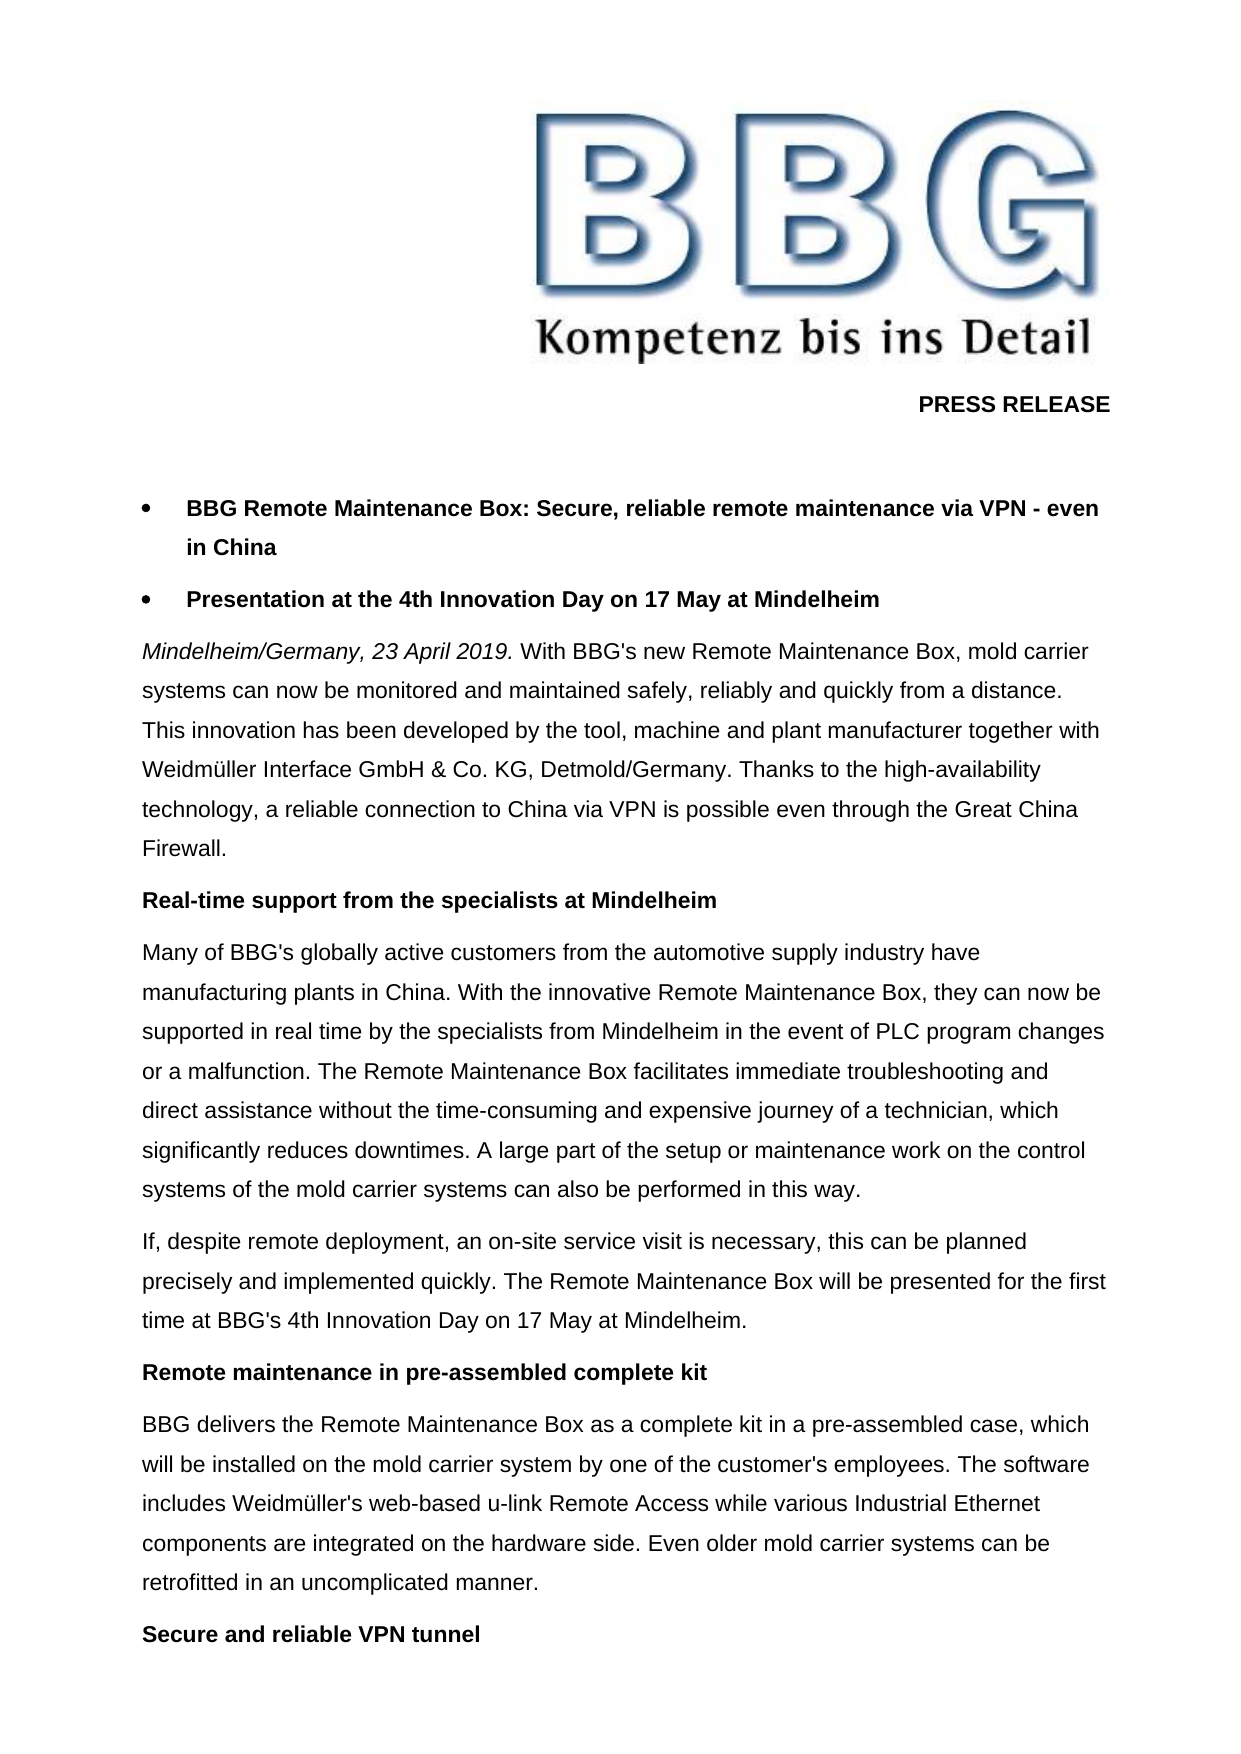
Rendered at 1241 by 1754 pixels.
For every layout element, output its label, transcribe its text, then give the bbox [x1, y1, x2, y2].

text Many of BBG's globally active customers from the automotive supply industry have manufacturing plants in China. With the innovative Remote Maintenance Box, they can now be supported in real time by the specialists from Mindelheim in the event of PLC program changes or a malfunction. The Remote Maintenance Box facilitates immediate troubleshooting and direct assistance without the time-consuming and expensive journey of a technician, which significantly reduces downtimes. A large part of the setup or maintenance work on the control systems of the mold carrier systems can also be performed in this way. [142, 939, 1110, 1203]
text BBG delivers the Remote Maintenance Box as a complete kit in a pre-assembled case, which will be installed on the mold carrier system by one of the customer's employees. The software includes Weidmüller's web-based u-link Remote Access while various Industrial Ethernet components are integrated on the hardware side. Even older mold carrier systems can be retrofitted in an uncomplicated manner. [142, 1411, 1110, 1595]
picture [518, 100, 1111, 364]
list Presentation at the 4th Innovation Day on 17 May at Mindelheim [142, 586, 1110, 612]
text PRESS RELEASE [142, 391, 1110, 417]
text Secure and reliable VPN tunnel [142, 1621, 1110, 1647]
text Real-time support from the specialists at Mindelheim [142, 887, 1110, 914]
text Remote maintenance in pre-assembled complete kit [142, 1359, 1110, 1386]
text Mindelheim/Germany, 23 April 2019. With BBG's new Remote Maintenance Box, mold carrier systems can now be monitored and maintained safely, reliably and quickly from a distance. This innovation has been developed by the tool, machine and plant manufacturer together with Weidmüller Interface GmbH & Co. KG, Detmold/Germany. Thanks to the high-availability technology, a reliable connection to China via VPN is possible even through the Great China Firewall. [142, 638, 1110, 862]
text If, despite remote deployment, an on-site service visit is necessary, this can be planned precisely and implemented quickly. The Remote Maintenance Box will be presented for the first time at BBG's 4th Innovation Day on 17 May at Mindelheim. [142, 1228, 1110, 1333]
list BBG Remote Maintenance Box: Secure, reliable remote maintenance via VPN - even in China [142, 494, 1110, 560]
